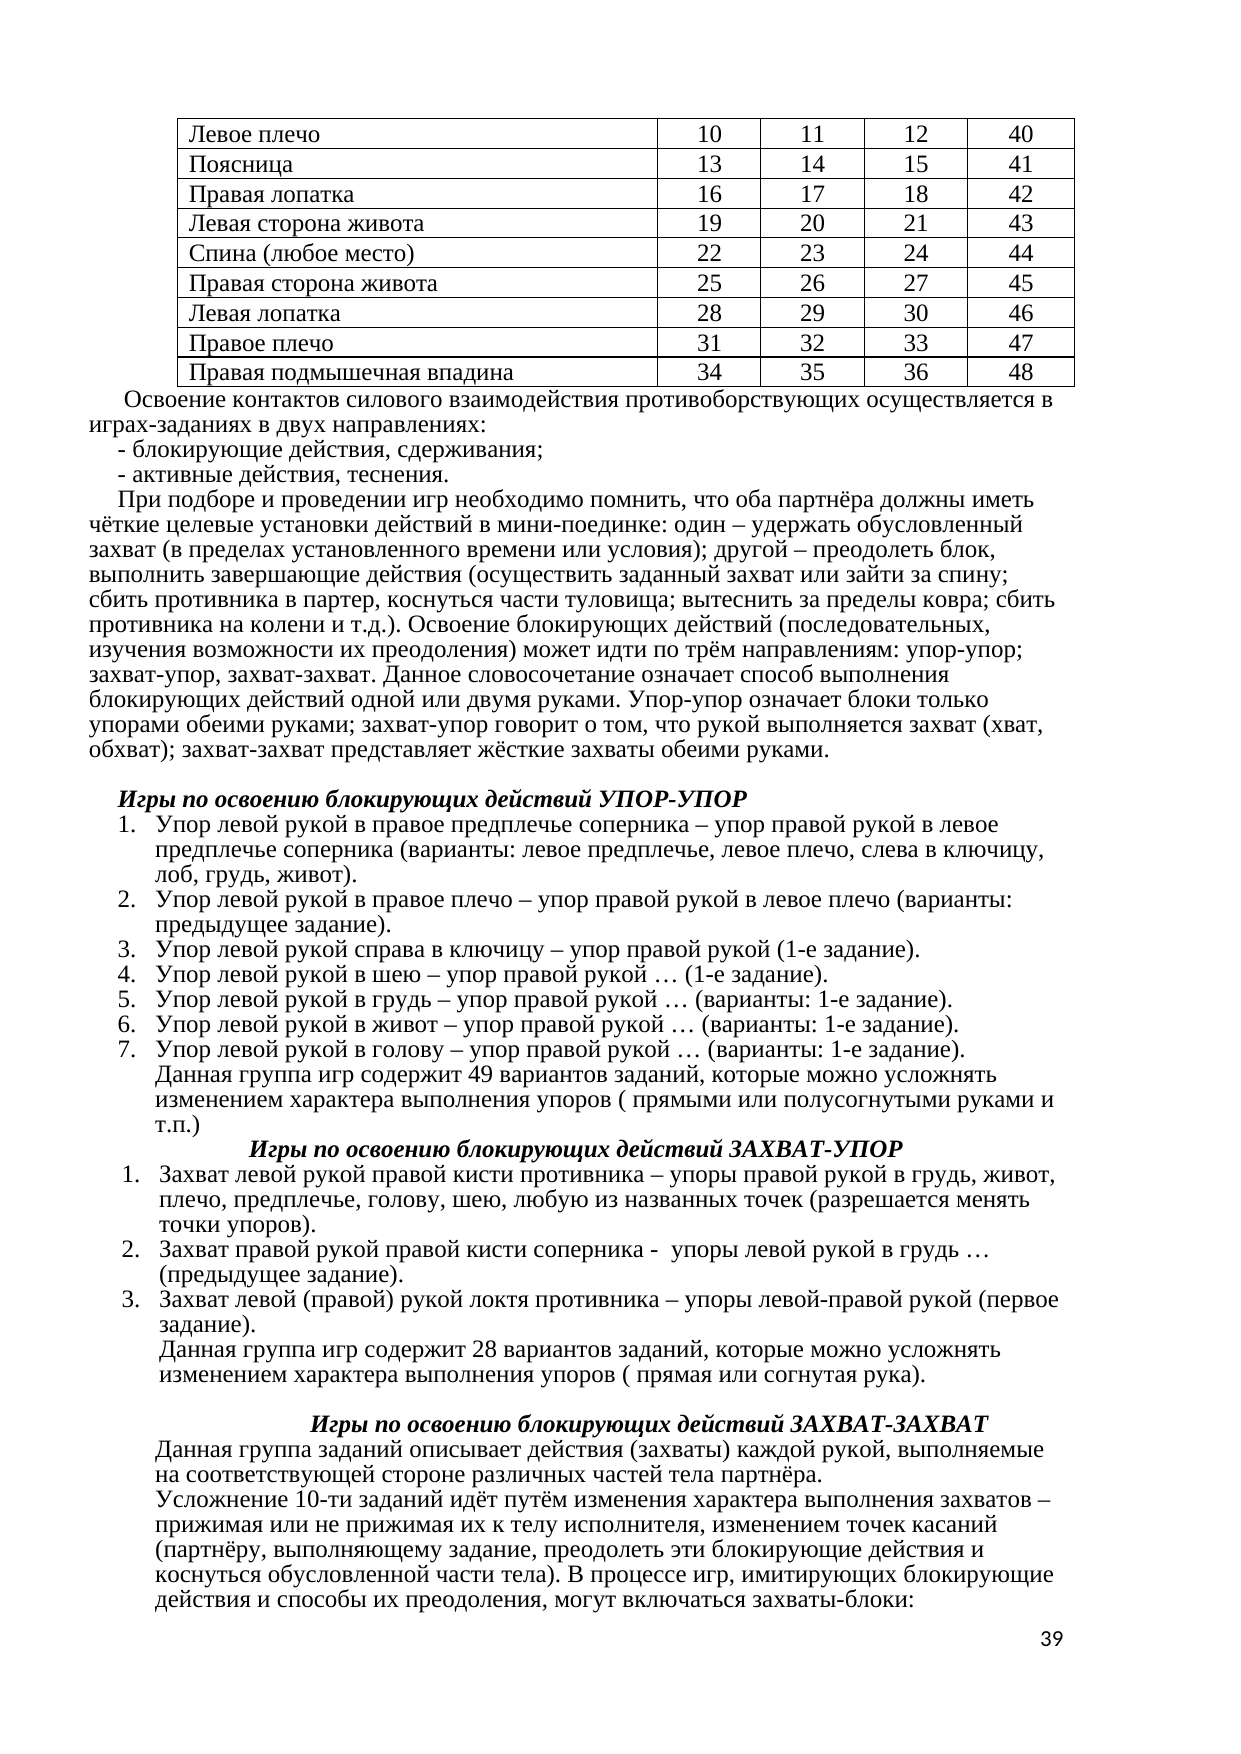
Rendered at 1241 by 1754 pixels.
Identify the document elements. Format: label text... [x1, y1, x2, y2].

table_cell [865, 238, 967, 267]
list Захват правой рукой правой кисти соперника - упоры левой рукой в грудь … (предыдущее задание). [121, 1237, 1063, 1287]
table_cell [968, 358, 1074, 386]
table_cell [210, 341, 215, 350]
text Игры по освоению блокирующих действий УПОР-УПОР [88, 787, 1063, 812]
list Игры по освоению блокирующих действий ЗАХВАТ-УПОР [155, 1137, 1063, 1162]
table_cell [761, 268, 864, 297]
list Упор левой рукой в голову – упор правой рукой … (варианты: 1-е задание). [117, 1037, 1063, 1062]
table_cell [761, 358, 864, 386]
list Усложнение 10-ти заданий идёт путём изменения характера выполнения захватов – прижимая или не прижимая их к телу исполнителя, изменением точек касаний (партнёру, выполняющему задание, преодолеть эти блокирующие действия и коснуться обусловленной части тела). В процессе игр, имитирующих блокирующие действия и способы их преодоления, могут включаться захваты-блоки: [155, 1487, 1063, 1612]
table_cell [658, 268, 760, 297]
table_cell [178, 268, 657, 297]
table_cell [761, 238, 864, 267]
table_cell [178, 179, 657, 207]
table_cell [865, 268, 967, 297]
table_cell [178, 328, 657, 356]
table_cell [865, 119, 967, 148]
list Игры по освоению блокирующих действий ЗАХВАТ-ЗАХВАТ [302, 1412, 1063, 1437]
text При подборе и проведении игр необходимо помнить, что оба партнёра должны иметь чёткие целевые установки действий в мини-поединке: один – удержать обусловленный захват (в пределах установленного времени или условия); другой – преодолеть блок, выполнить завершающие действия (осуществить заданный захват или зайти за спину; сбить противника в партер, коснуться части туловища; вытеснить за пределы ковра; сбить противника на колени и т.д.). Освоение блокирующих действий (последовательных, изучения возможности их преодоления) может идти по трём направлениям: упор-упор; захват-упор, захват-захват. Данное словосочетание означает способ выполнения блокирующих действий одной или двумя руками. Упор-упор означает блоки только упорами обеими руками; захват-упор говорит о том, что рукой выполняется захват (хват, обхват); захват-захват представляет жёсткие захваты обеими руками. [88, 487, 1063, 762]
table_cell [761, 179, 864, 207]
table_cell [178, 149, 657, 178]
list Упор левой рукой в живот – упор правой рукой … (варианты: 1-е задание). [117, 1012, 1063, 1037]
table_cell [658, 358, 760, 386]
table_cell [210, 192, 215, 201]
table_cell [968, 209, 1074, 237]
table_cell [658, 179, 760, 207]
text - блокирующие действия, сдерживания; [88, 437, 1063, 462]
list Упор левой рукой справа в ключицу – упор правой рукой (1-е задание). [117, 937, 1063, 962]
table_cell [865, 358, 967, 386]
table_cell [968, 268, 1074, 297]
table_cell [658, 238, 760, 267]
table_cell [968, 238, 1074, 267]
list Данная группа игр содержит 49 вариантов заданий, которые можно усложнять изменением характера выполнения упоров ( прямыми или полусогнутыми руками и т.п.) [155, 1062, 1063, 1137]
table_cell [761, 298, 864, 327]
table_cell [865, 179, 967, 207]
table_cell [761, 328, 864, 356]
list Захват левой (правой) рукой локтя противника – упоры левой-правой рукой (первое задание). [121, 1287, 1063, 1337]
list Данная группа заданий описывает действия (захваты) каждой рукой, выполняемые на соответствующей стороне различных частей тела партнёра. [155, 1437, 1063, 1487]
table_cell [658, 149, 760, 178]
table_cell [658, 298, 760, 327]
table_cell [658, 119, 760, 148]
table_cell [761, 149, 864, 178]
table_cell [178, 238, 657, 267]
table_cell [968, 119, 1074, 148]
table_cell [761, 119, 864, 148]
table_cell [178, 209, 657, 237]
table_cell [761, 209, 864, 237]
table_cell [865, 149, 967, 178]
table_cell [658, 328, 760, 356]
list Упор левой рукой в правое плечо – упор правой рукой в левое плечо (варианты: предыдущее задание). [117, 887, 1063, 937]
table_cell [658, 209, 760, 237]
list Упор левой рукой в шею – упор правой рукой … (1-е задание). [117, 962, 1063, 987]
text - активные действия, теснения. [88, 462, 1063, 487]
text Освоение контактов силового взаимодействия противоборствующих осуществляется в играх-заданиях в двух направлениях: [88, 387, 1063, 437]
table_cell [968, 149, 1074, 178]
list Данная группа игр содержит 28 вариантов заданий, которые можно усложнять изменением характера выполнения упоров ( прямая или согнутая рука). [159, 1337, 1063, 1387]
list Захват левой рукой правой кисти противника – упоры правой рукой в грудь, живот, плечо, предплечье, голову, шею, любую из названных точек (разрешается менять точки упоров). [121, 1162, 1063, 1237]
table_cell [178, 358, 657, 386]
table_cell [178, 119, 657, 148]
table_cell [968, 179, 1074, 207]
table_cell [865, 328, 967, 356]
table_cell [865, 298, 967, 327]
list Упор левой рукой в грудь – упор правой рукой … (варианты: 1-е задание). [117, 987, 1063, 1012]
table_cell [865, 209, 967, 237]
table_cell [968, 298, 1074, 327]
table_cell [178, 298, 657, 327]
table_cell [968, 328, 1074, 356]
list Упор левой рукой в правое предплечье соперника – упор правой рукой в левое предплечье соперника (варианты: левое предплечье, левое плечо, слева в ключицу, лоб, грудь, живот). [117, 812, 1063, 887]
